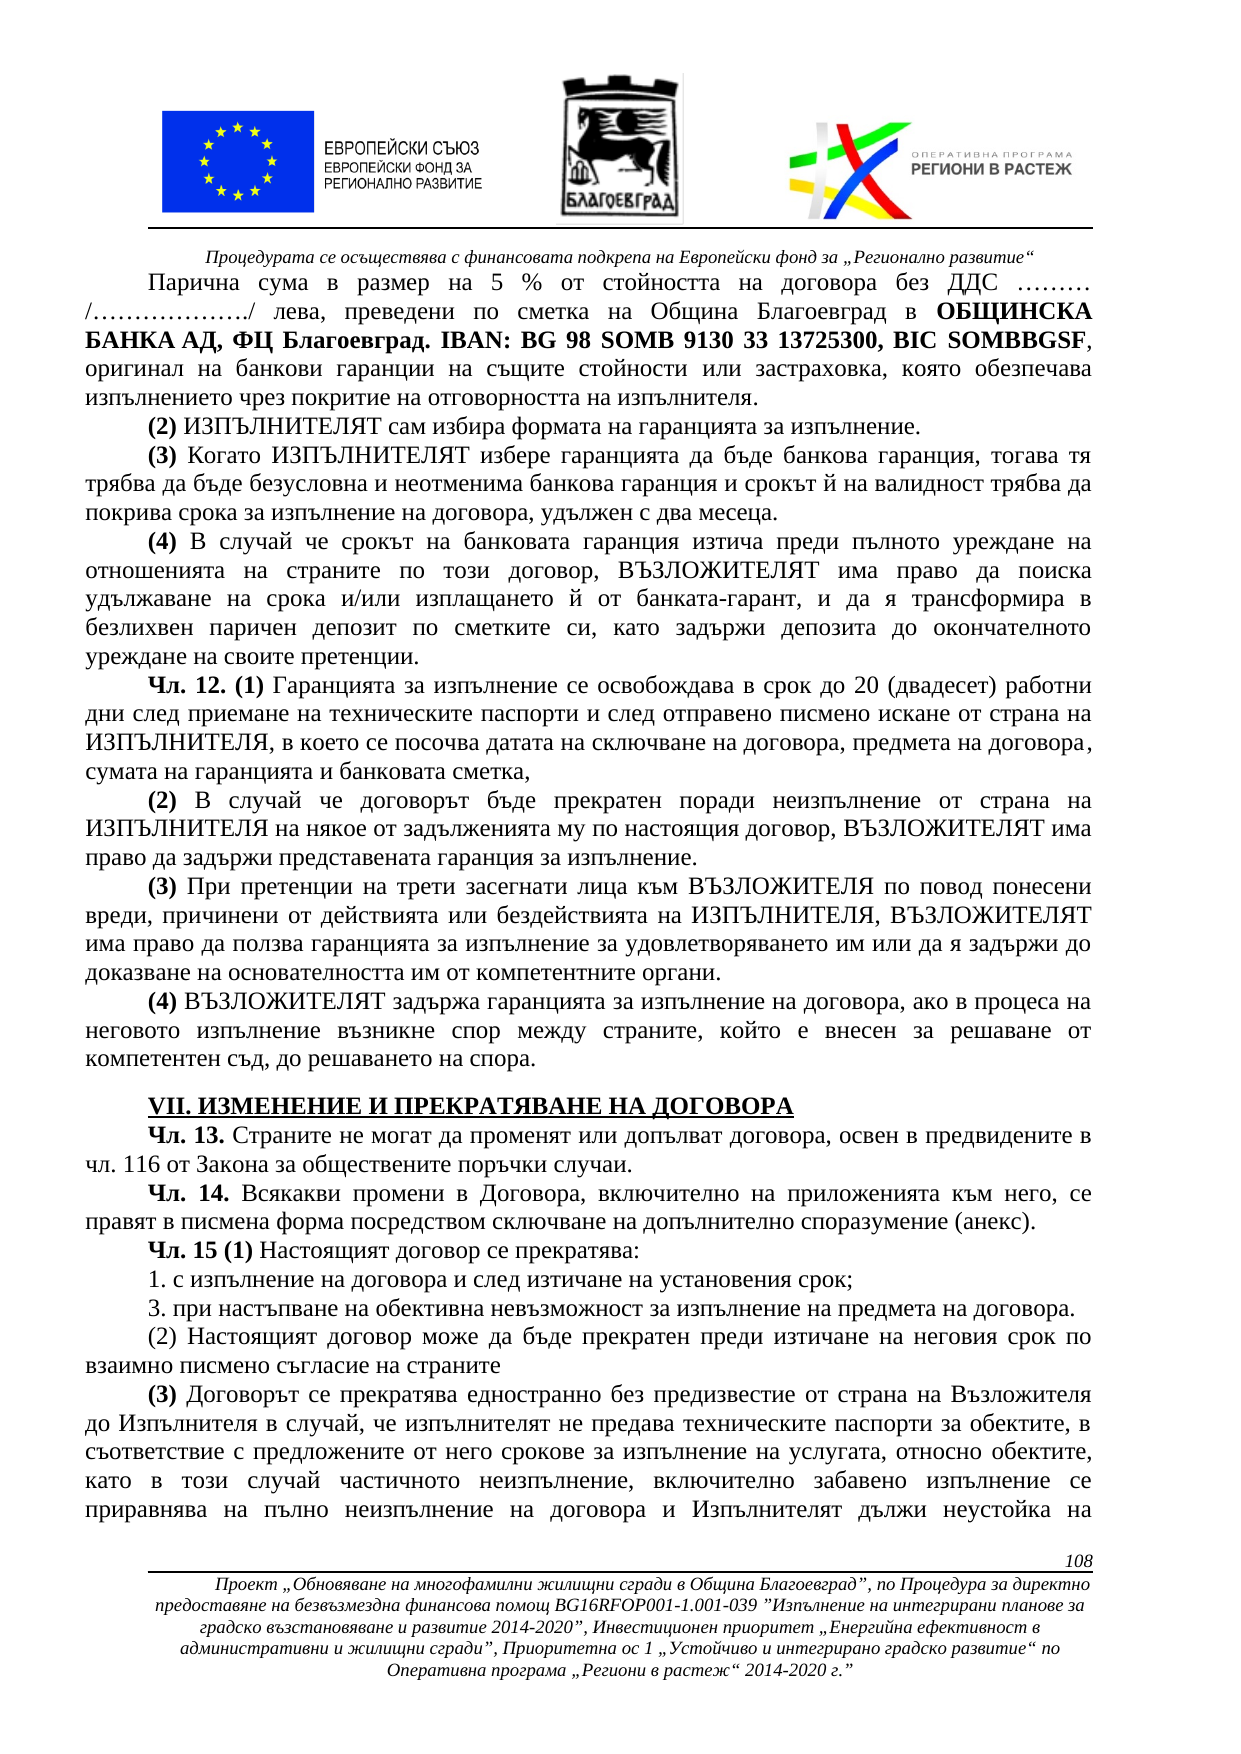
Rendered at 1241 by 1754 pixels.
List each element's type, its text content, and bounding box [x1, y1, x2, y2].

text (2) Настоящият договор може да бъде прекратен преди изтичане на неговия срок по взаимно писмено съгласие на страните [85, 1321, 1093, 1379]
text (3) Когато ИЗПЪЛНИТЕЛЯТ избере гаранцията да бъде банкова гаранция, тогава тя трябва да бъде безусловна и неотменима банкова гаранция и срокът й на валидност трябва да покрива срока за изпълнение на договора, удължен с два месеца. [85, 440, 1093, 526]
text Чл. 15 (1) Настоящият договор се прекратява: [85, 1235, 1093, 1264]
text Чл. 14. Всякакви промени в Договора, включително на приложенията към него, се правят в писмена форма посредством сключване на допълнително споразумение (анекс). [85, 1178, 1093, 1235]
text (4) В случай че срокът на банковата гаранция изтича преди пълното уреждане на отношенията на страните по този договор, ВЪЗЛОЖИТЕЛЯТ има право да поиска удължаване на срока и/или изплащането й от банката-гарант, и да я трансформира в безлихвен паричен депозит по сметките си, като задържи депозита до окончателното уреждане на своите претенции. [85, 526, 1093, 670]
text Чл. 12. (1) Гаранцията за изпълнение се освобождава в срок до 20 (двадесет) работни дни след приемане на техническите паспорти и след отправено писмено искане от страна на ИЗПЪЛНИТЕЛЯ, в което се посочва датата на сключване на договора, предмета на договора, сумата на гаранцията и банковата сметка, [85, 670, 1093, 785]
picture [147, 99, 510, 226]
text VІІ. ИЗМЕНЕНИЕ И ПРЕКРАТЯВАНЕ НА ДОГОВОРА [85, 1091, 1093, 1120]
text 3. при настъпване на обективна невъзможност за изпълнение на предмета на договора. [85, 1293, 1093, 1321]
text Парична сума в размер на 5 % от стойността на договора без ДДС ……… /………………./ лева, преведени по сметка на Община Благоевград в ОБЩИНСКА БАНКА АД, ФЦ Благоевград. IBAN: BG 98 SOMB 9130 33 13725300, ВIС SOMBBGSF, оригинал на банкови гаранции на същите стойности или застраховка, която обезпечава изпълнението чрез покритие на отговорността на изпълнителя. [85, 267, 1093, 411]
text Чл. 13. Страните не могат да променят или допълват договора, освен в предвидените в чл. 116 от Закона за обществените поръчки случаи. [85, 1120, 1093, 1178]
text (2) ИЗПЪЛНИТЕЛЯТ сам избира формата на гаранцията за изпълнение. [85, 411, 1093, 440]
text (3) При претенции на трети засегнати лица към ВЪЗЛОЖИТЕЛЯ по повод понесени вреди, причинени от действията или бездействията на ИЗПЪЛНИТЕЛЯ, ВЪЗЛОЖИТЕЛЯТ има право да ползва гаранцията за изпълнение за удовлетворяването им или да я задържи до доказване на основателността им от компетентните органи. [85, 871, 1093, 986]
picture [556, 73, 685, 226]
picture [774, 115, 1093, 226]
text 1. с изпълнение на договора и след изтичане на установения срок; [85, 1264, 1093, 1293]
text (2) В случай че договорът бъде прекратен поради неизпълнение от страна на ИЗПЪЛНИТЕЛЯ на някое от задълженията му по настоящия договор, ВЪЗЛОЖИТЕЛЯТ има право да задържи представената гаранция за изпълнение. [85, 785, 1093, 871]
text (4) ВЪЗЛОЖИТЕЛЯТ задържа гаранцията за изпълнение на договора, ако в процеса на неговото изпълнение възникне спор между страните, който е внесен за решаване от компетентен съд, до решаването на спора. [85, 986, 1093, 1072]
